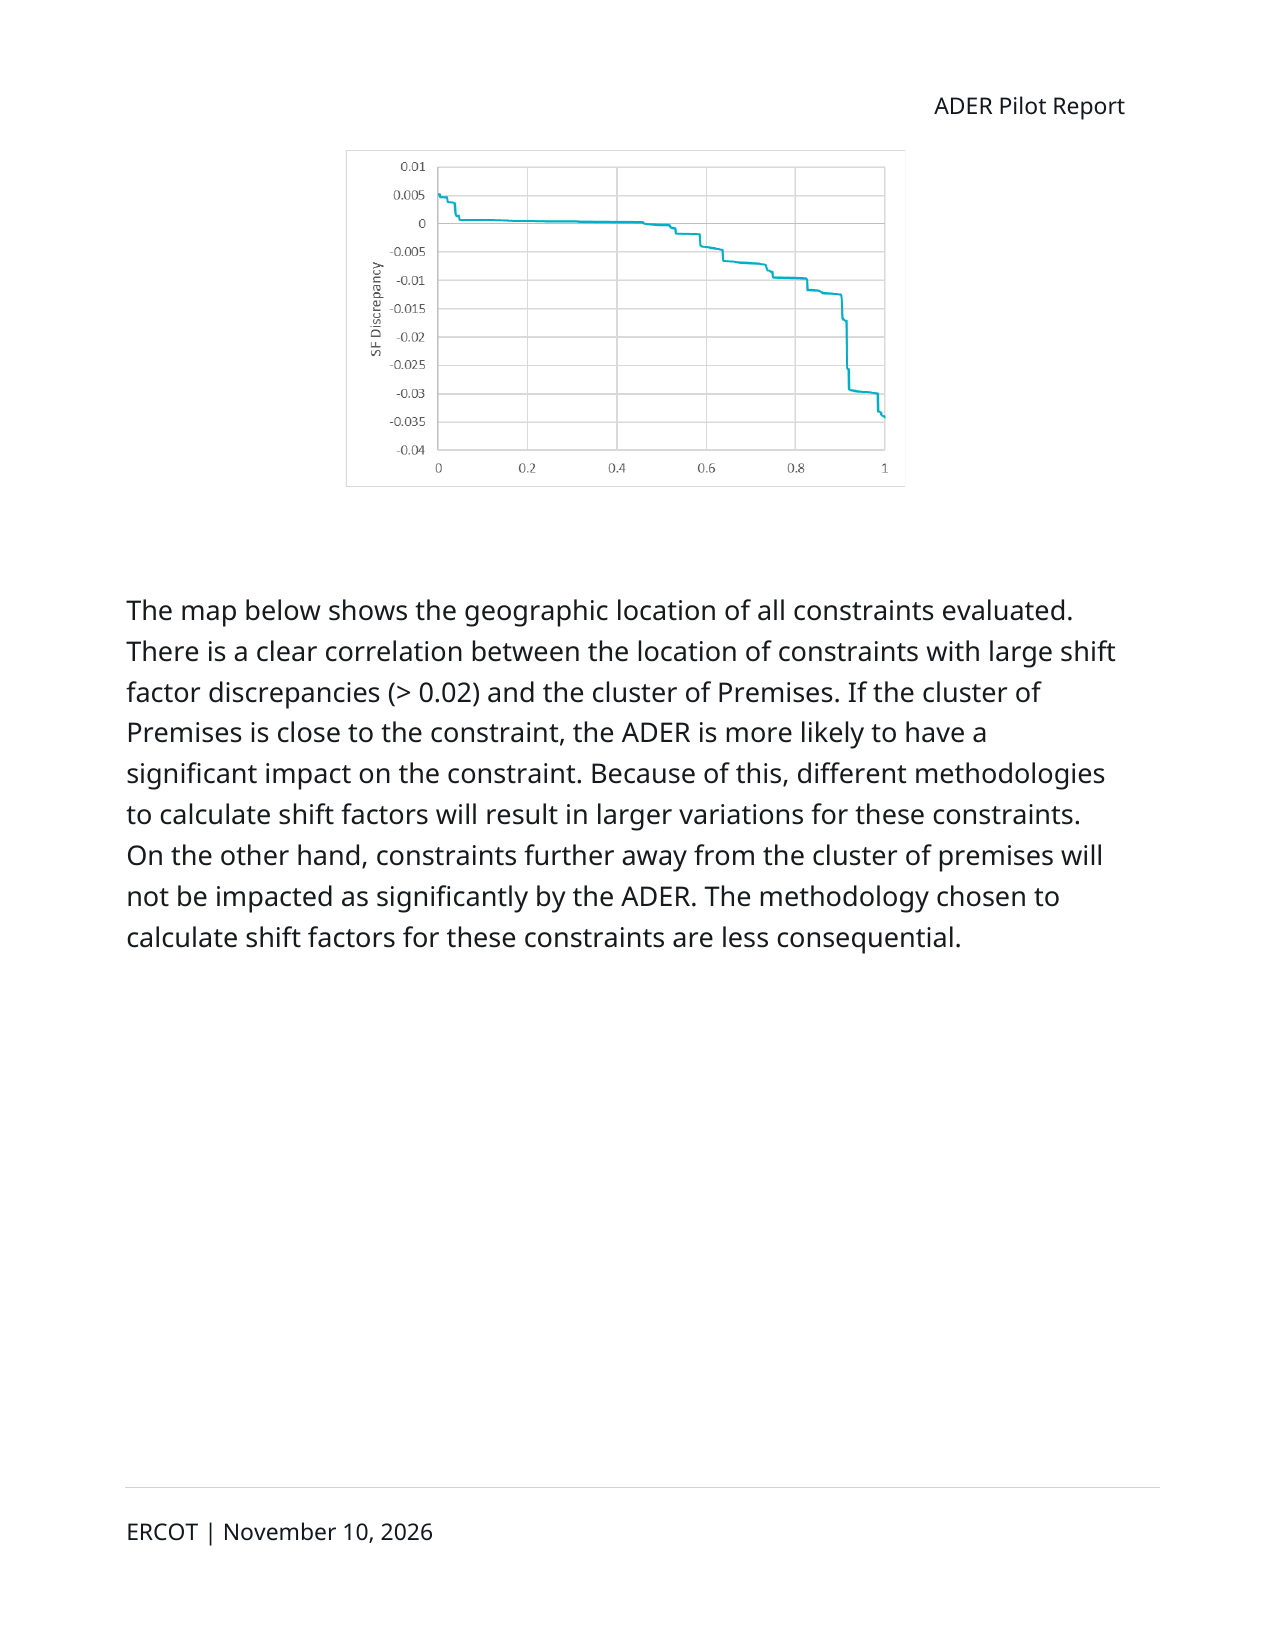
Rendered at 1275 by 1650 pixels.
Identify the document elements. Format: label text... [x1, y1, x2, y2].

picture [345, 150, 906, 487]
text The map below shows the geographic location of all constraints evaluated. There is a clear correlation between the location of constraints with large shift factor discrepancies (> 0.02) and the cluster of Premises. If the cluster of Premises is close to the constraint, the ADER is more likely to have a significant impact on the constraint. Because of this, different methodologies to calculate shift factors will result in larger variations for these constraints. On the other hand, constraints further away from the cluster of premises will not be impacted as significantly by the ADER. The methodology chosen to calculate shift factors for these constraints are less consequential. [126, 591, 1125, 955]
